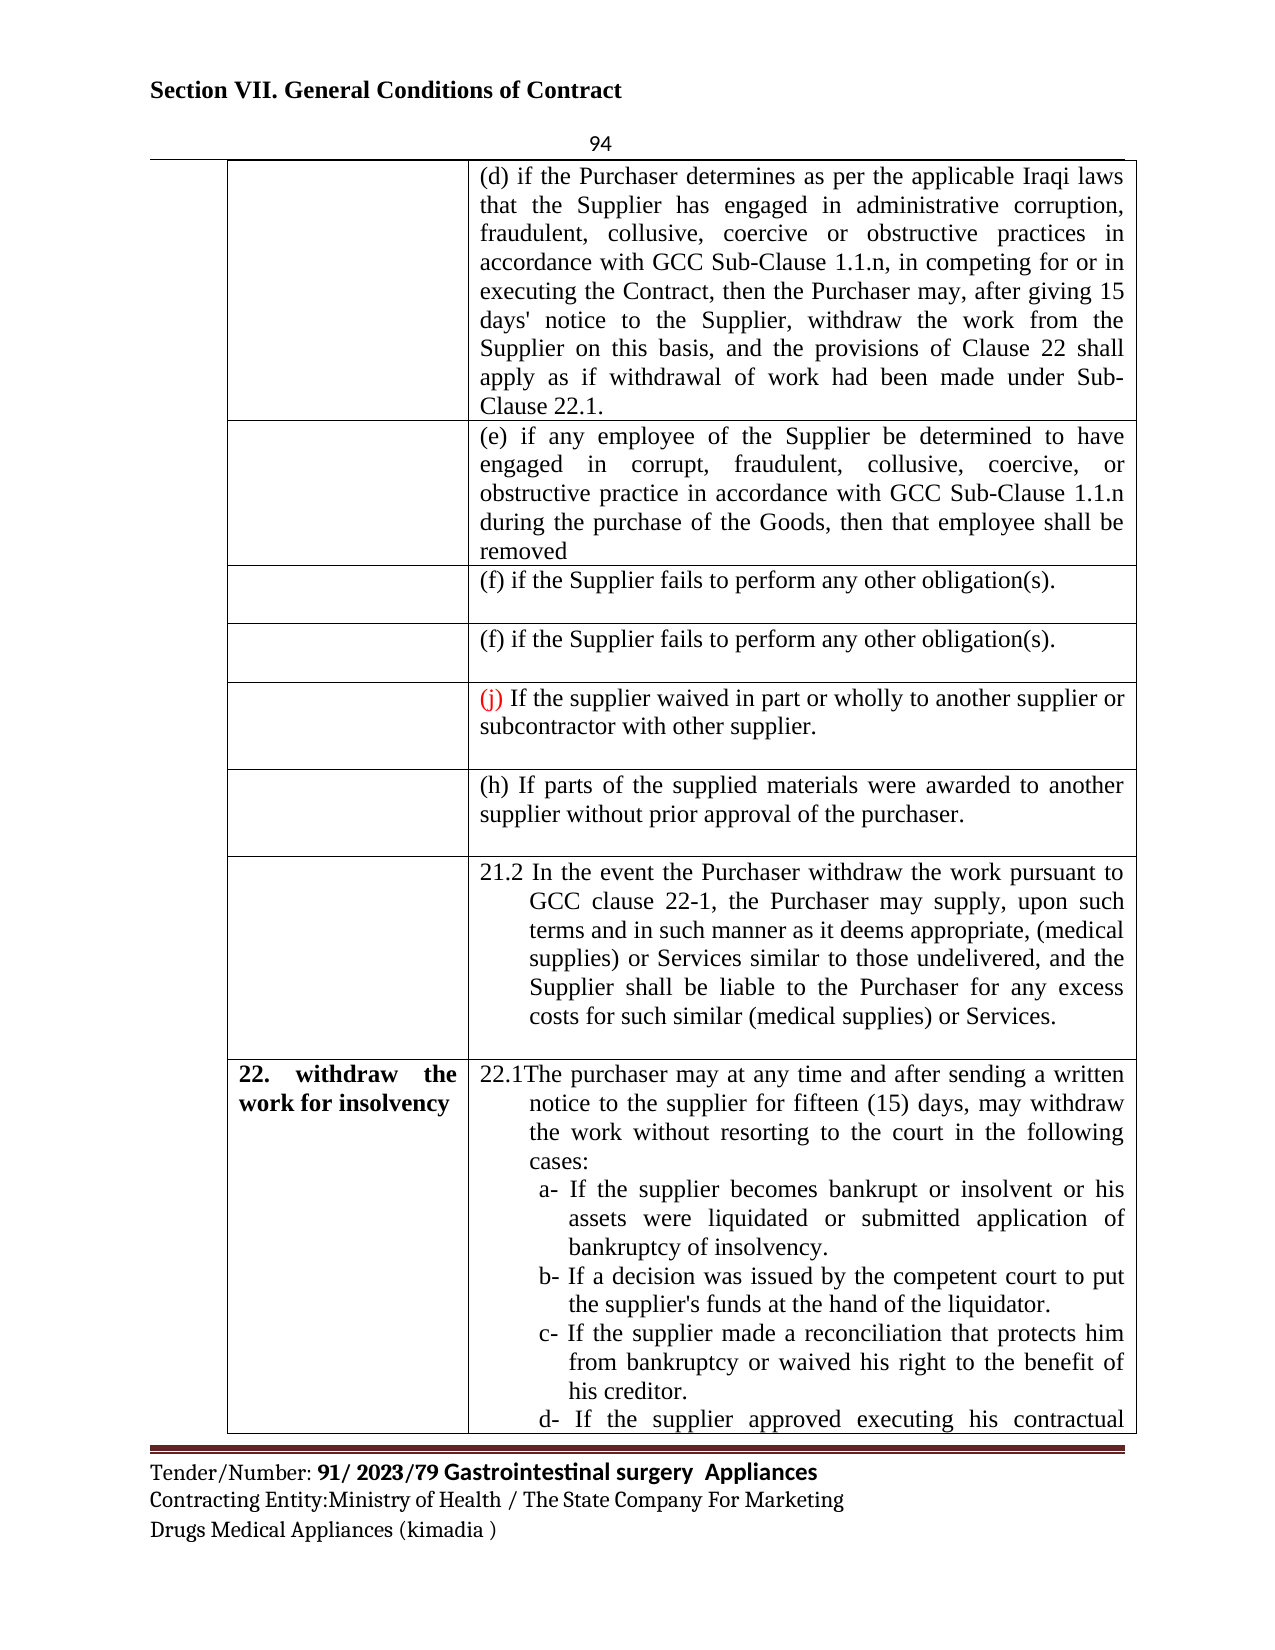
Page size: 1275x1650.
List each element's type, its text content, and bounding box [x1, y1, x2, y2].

table_cell [228, 770, 468, 856]
table_cell [228, 683, 468, 769]
table_cell (f) if the Supplier fails to perform any other obligation(s). [469, 566, 1136, 623]
table_cell 21.2 In the event the Purchaser withdraw the work pursuant to GCC clause 22-1, the Purchaser may supply, upon such terms and in such manner as it deems appropriate, (medical supplies) or Services similar to those undelivered, and the Supplier shall be liable to the Purchaser for any excess costs for such similar (medical supplies) or Services. [469, 857, 1136, 1058]
table_header [228, 161, 468, 420]
table_cell [228, 857, 468, 1058]
table_cell (h) If parts of the supplied materials were awarded to another supplier without prior approval of the purchaser. [469, 770, 1136, 856]
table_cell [469, 1060, 1136, 1433]
table_cell [228, 421, 468, 564]
table_header (d) if the Purchaser determines as per the applicable Iraqi laws that the Supplier has engaged in administrative corruption, fraudulent, collusive, coercive or obstructive practices in accordance with GCC Sub-Clause 1.1.n, in competing for or in executing the Contract, then the Purchaser may, after giving 15 days' notice to the Supplier, withdraw the work from the Supplier on this basis, and the provisions of Clause 22 shall apply as if withdrawal of work had been made under Sub-Clause 22.1. [469, 161, 1136, 420]
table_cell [228, 1060, 468, 1433]
table_cell [228, 624, 468, 682]
table_cell (j) If the supplier waived in part or wholly to another supplier or subcontractor with other supplier. [469, 683, 1136, 769]
table_cell [228, 566, 468, 623]
table_cell (f) if the Supplier fails to perform any other obligation(s). [469, 624, 1136, 682]
table_cell (e) if any employee of the Supplier be determined to have engaged in corrupt, fraudulent, collusive, coercive, or obstructive practice in accordance with GCC Sub-Clause 1.1.n during the purchase of the Goods, then that employee shall be removed [469, 421, 1136, 564]
